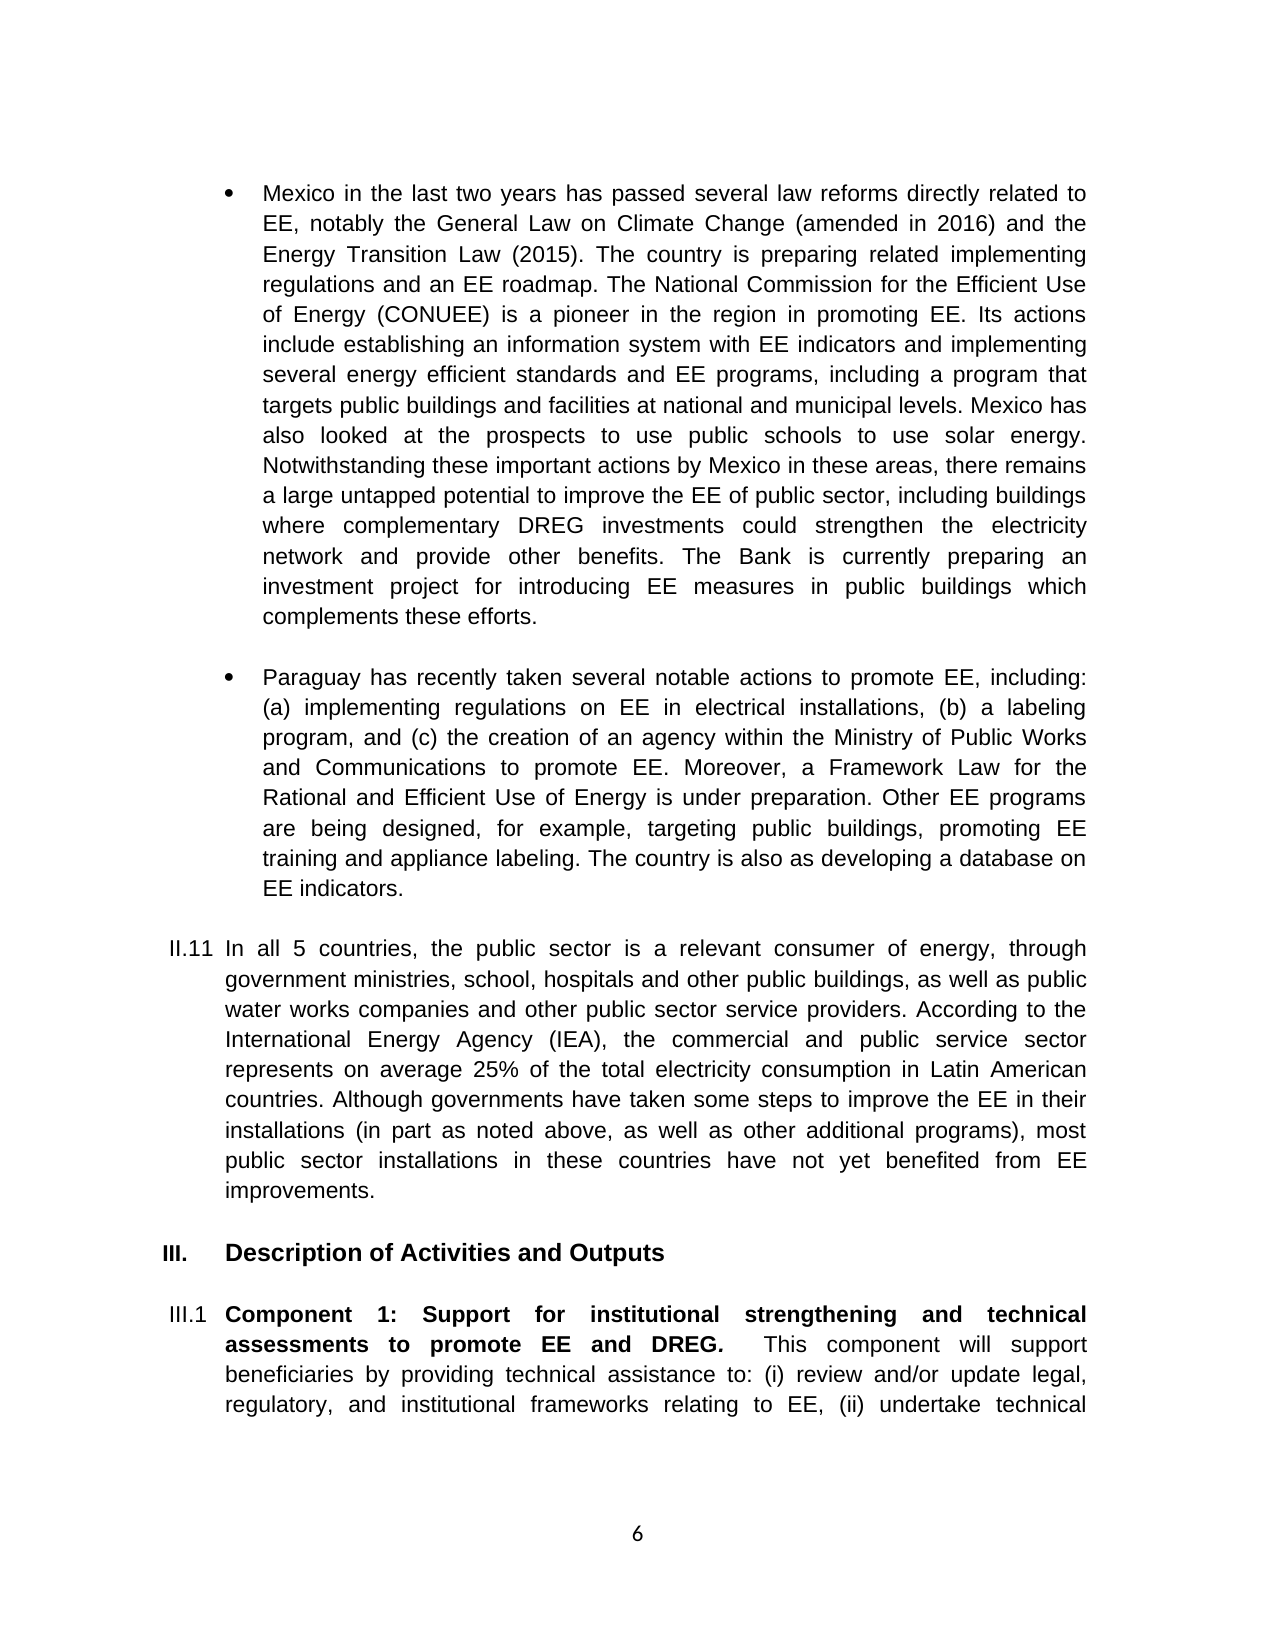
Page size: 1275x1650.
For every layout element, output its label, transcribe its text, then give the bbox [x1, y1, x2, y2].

list Mexico in the last two years has passed several law reforms directly related to EE, notably the General Law on Climate Change (amended in 2016) and the Energy Transition Law (2015). The country is preparing related implementing regulations and an EE roadmap. The National Commission for the Efficient Use of Energy (CONUEE) is a pioneer in the region in promoting EE. Its actions include establishing an information system with EE indicators and implementing several energy efficient standards and EE programs, including a program that targets public buildings and facilities at national and municipal levels. Mexico has also looked at the prospects to use public schools to use solar energy. Notwithstanding these important actions by Mexico in these areas, there remains a large untapped potential to improve the EE of public sector, including buildings where complementary DREG investments could strengthen the electricity network and provide other benefits. The Bank is currently preparing an investment project for introducing EE measures in public buildings which complements these efforts. [225, 180, 1087, 629]
list Paraguay has recently taken several notable actions to promote EE, including: (a) implementing regulations on EE in electrical installations, (b) a labeling program, and (c) the creation of an agency within the Ministry of Public Works and Communications to promote EE. Moreover, a Framework Law for the Rational and Efficient Use of Energy is under preparation. Other EE programs are being designed, for example, targeting public buildings, promoting EE training and appliance labeling. The country is also as developing a database on EE indicators. [225, 663, 1087, 901]
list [169, 1301, 1087, 1448]
list In all 5 countries, the public sector is a relevant consumer of energy, through government ministries, school, hospitals and other public buildings, as well as public water works companies and other public sector service providers. According to the International Energy Agency (IEA), the commercial and public service sector represents on average 25% of the total electricity consumption in Latin American countries. Although governments have taken some steps to improve the EE in their installations (in part as noted above, as well as other additional programs), most public sector installations in these countries have not yet benefited from EE improvements. [169, 935, 1087, 1203]
list Description of Activities and Outputs [187, 1237, 1087, 1266]
